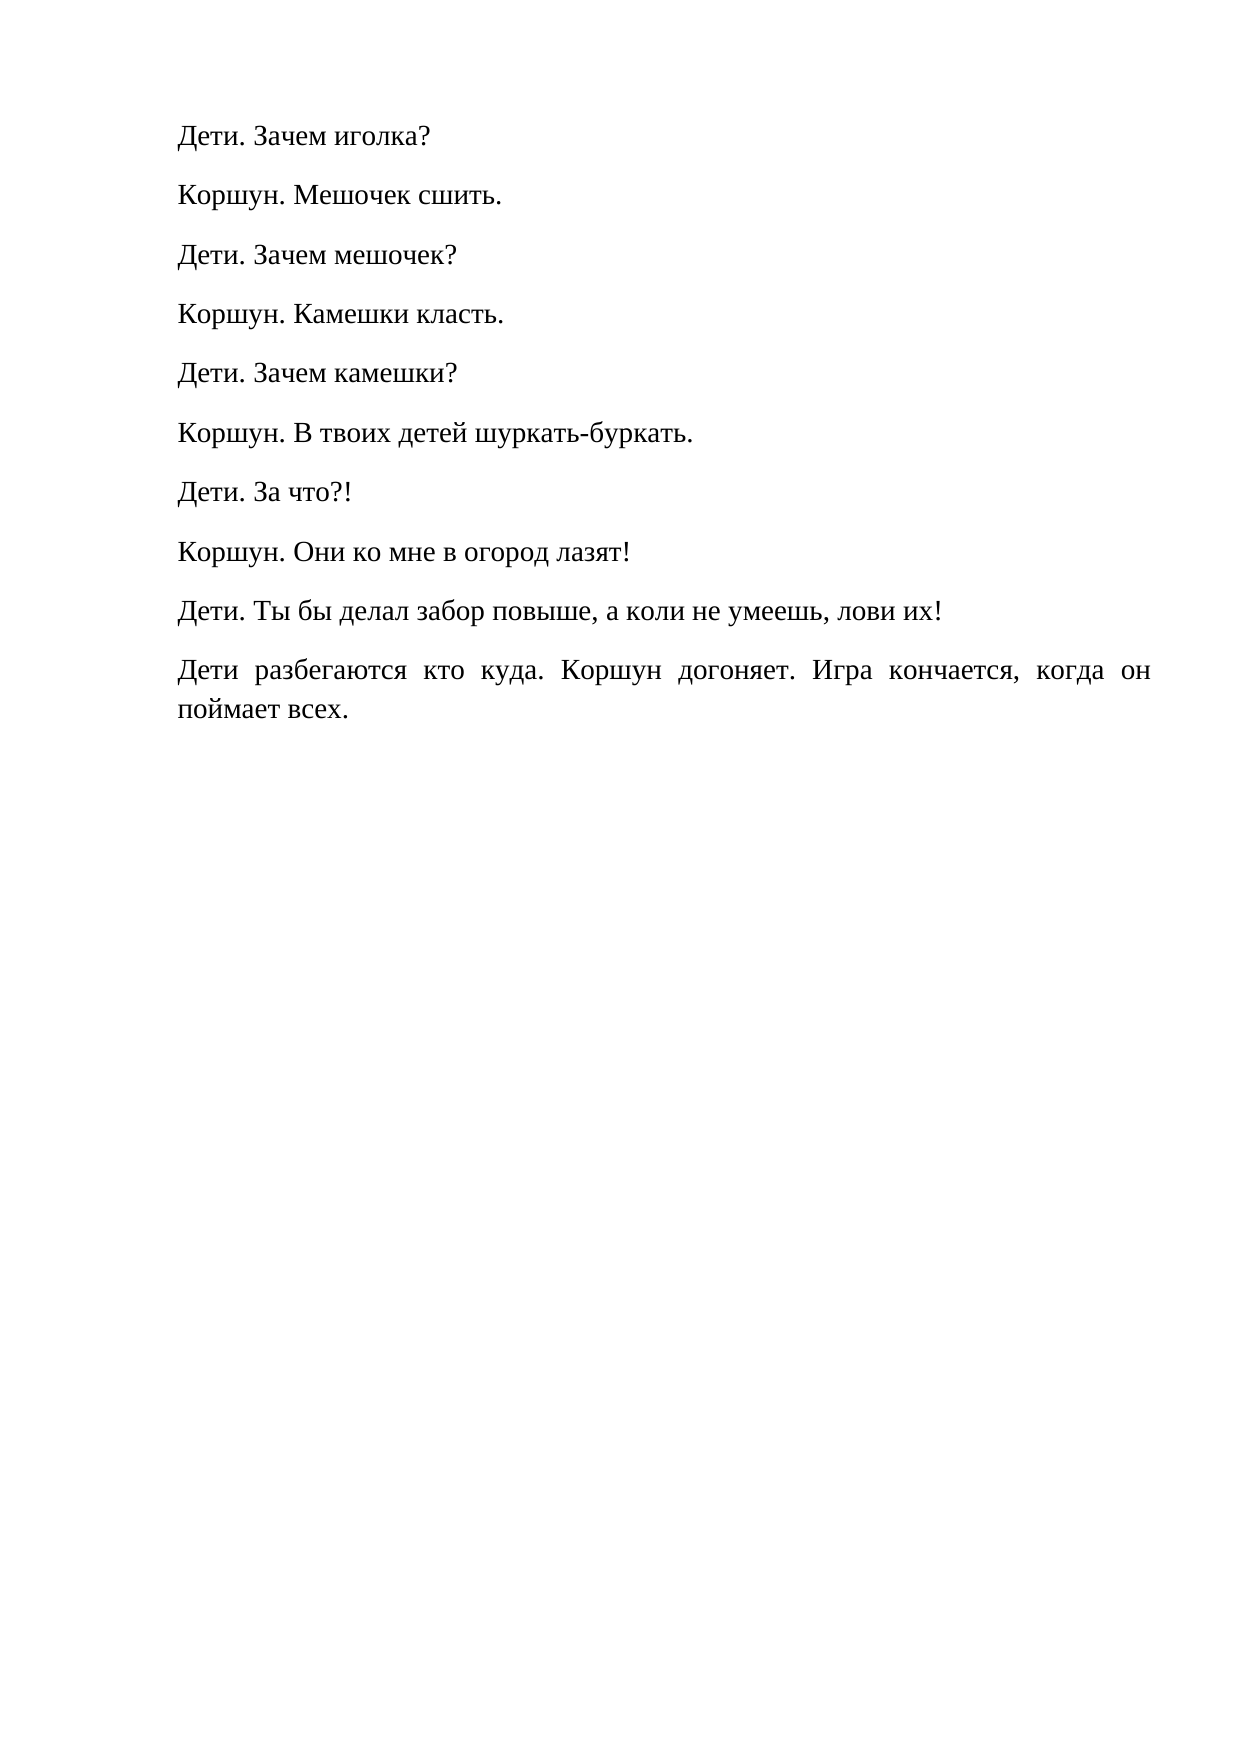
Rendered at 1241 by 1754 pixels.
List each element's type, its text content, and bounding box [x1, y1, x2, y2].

text Дети. Зачем камешки? [177, 356, 1152, 389]
text Дети разбегаются кто куда. Коршун догоняет. Игра кончается, когда он поймает всех. [177, 652, 1152, 724]
text Коршун. Мешочек сшить. [177, 177, 1152, 211]
text Дети. Зачем иголка? [177, 118, 1152, 152]
text Коршун. Камешки класть. [177, 296, 1152, 330]
text Коршун. Они ко мне в огород лазят! [177, 534, 1152, 567]
text Дети. За что?! [177, 474, 1152, 508]
text Дети. Ты бы делал забор повыше, а коли не умеешь, лови их! [177, 593, 1152, 627]
text Дети. Зачем мешочек? [177, 237, 1152, 270]
text Коршун. В твоих детей шуркать-буркать. [177, 415, 1152, 448]
